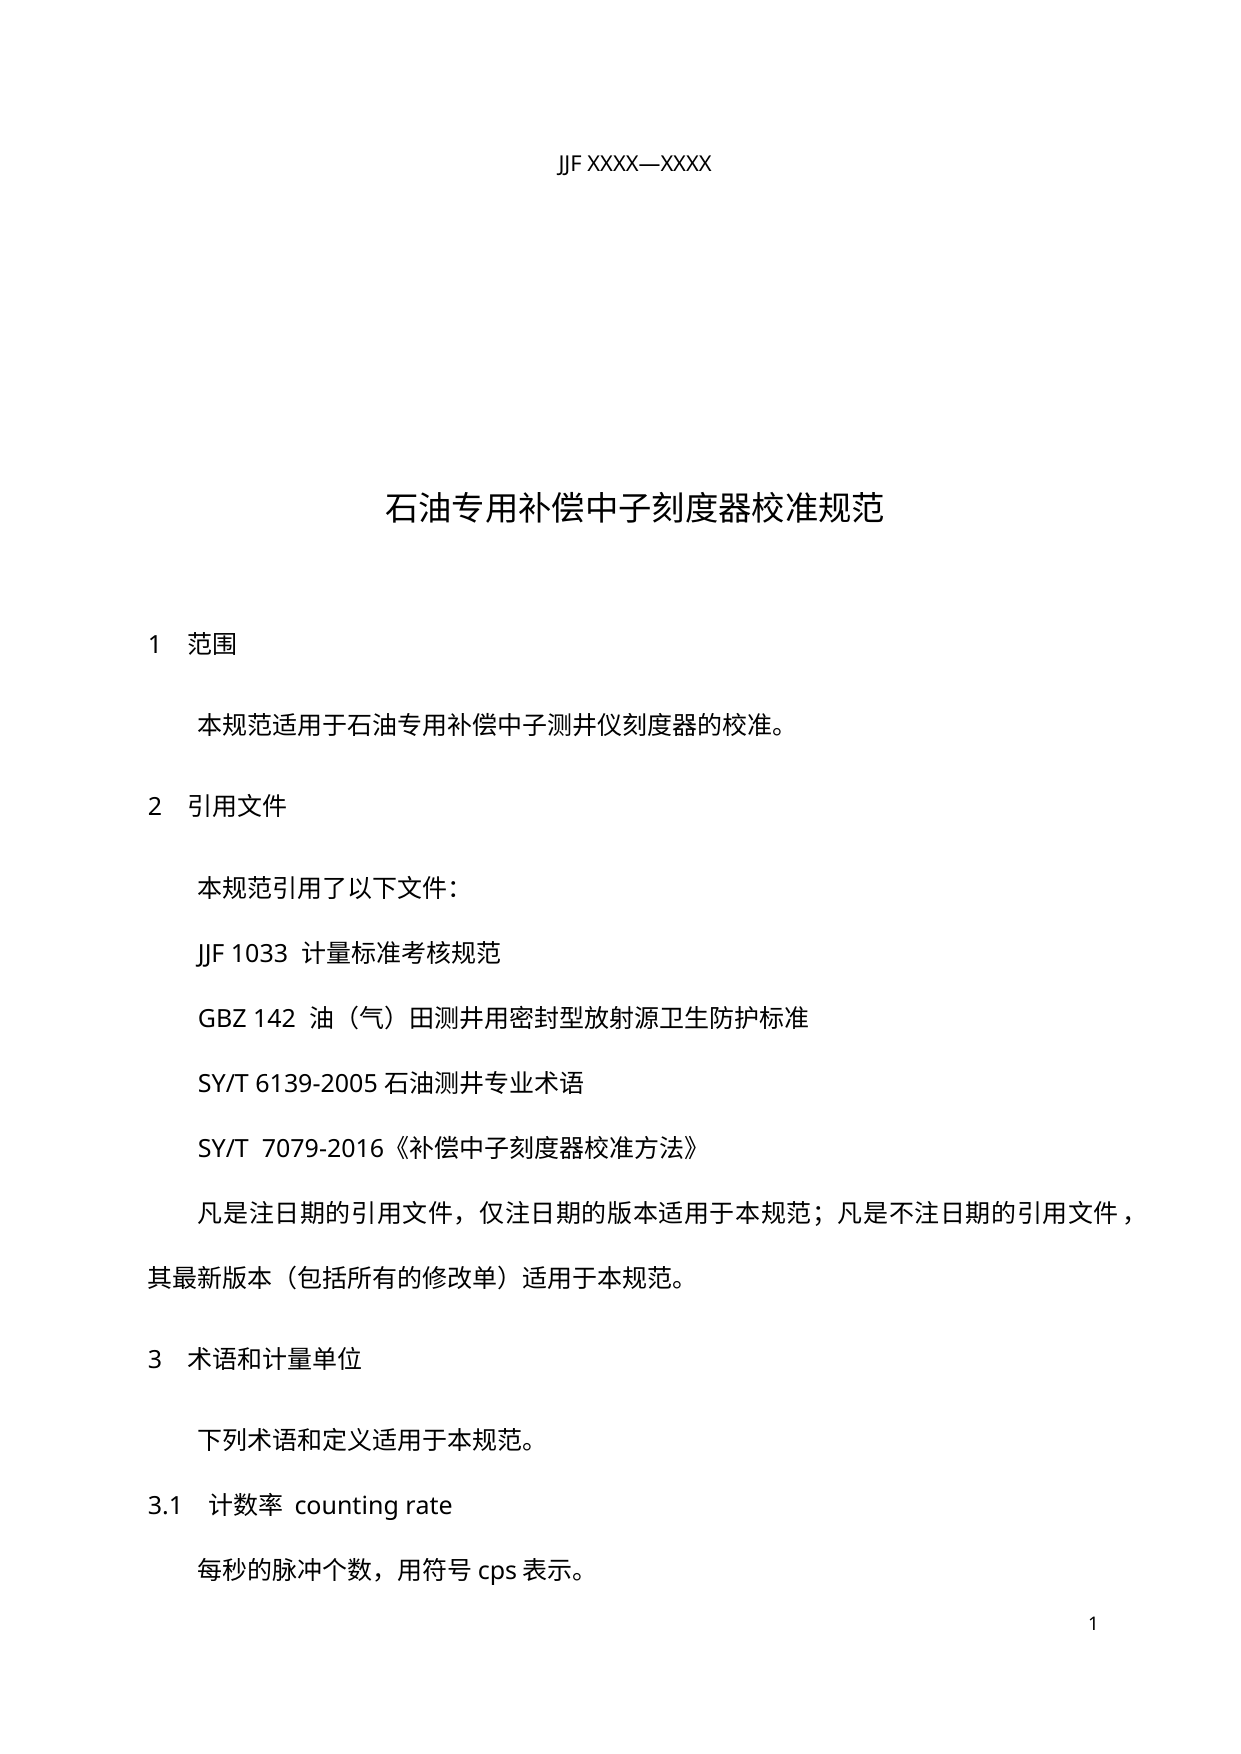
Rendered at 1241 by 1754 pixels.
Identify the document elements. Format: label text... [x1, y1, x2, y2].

text 术语和计量单位 [148, 1325, 1122, 1390]
text 每秒的脉冲个数，用符号cps表示。 [148, 1536, 1122, 1601]
text 范围 [148, 610, 1122, 675]
text SY/T 7079-2016《补偿中子刻度器校准方法》 [148, 1114, 1122, 1179]
text JJF 1033 计量标准考核规范 [148, 919, 1122, 984]
text 下列术语和定义适用于本规范。 [148, 1406, 1122, 1471]
text 引用文件 [148, 772, 1122, 837]
list 计数率 counting rate [148, 1471, 1122, 1536]
text GBZ 142 油（气）田测井用密封型放射源卫生防护标准 [148, 984, 1122, 1049]
text 凡是注日期的引用文件，仅注日期的版本适用于本规范；凡是不注日期的引用文件，其最新版本（包括所有的修改单）适用于本规范。 [148, 1179, 1122, 1309]
text SY/T 6139-2005 石油测井专业术语 [148, 1049, 1122, 1114]
text 本规范引用了以下文件： [148, 854, 1122, 919]
text 本规范适用于石油专用补偿中子测井仪刻度器的校准。 [148, 691, 1122, 756]
